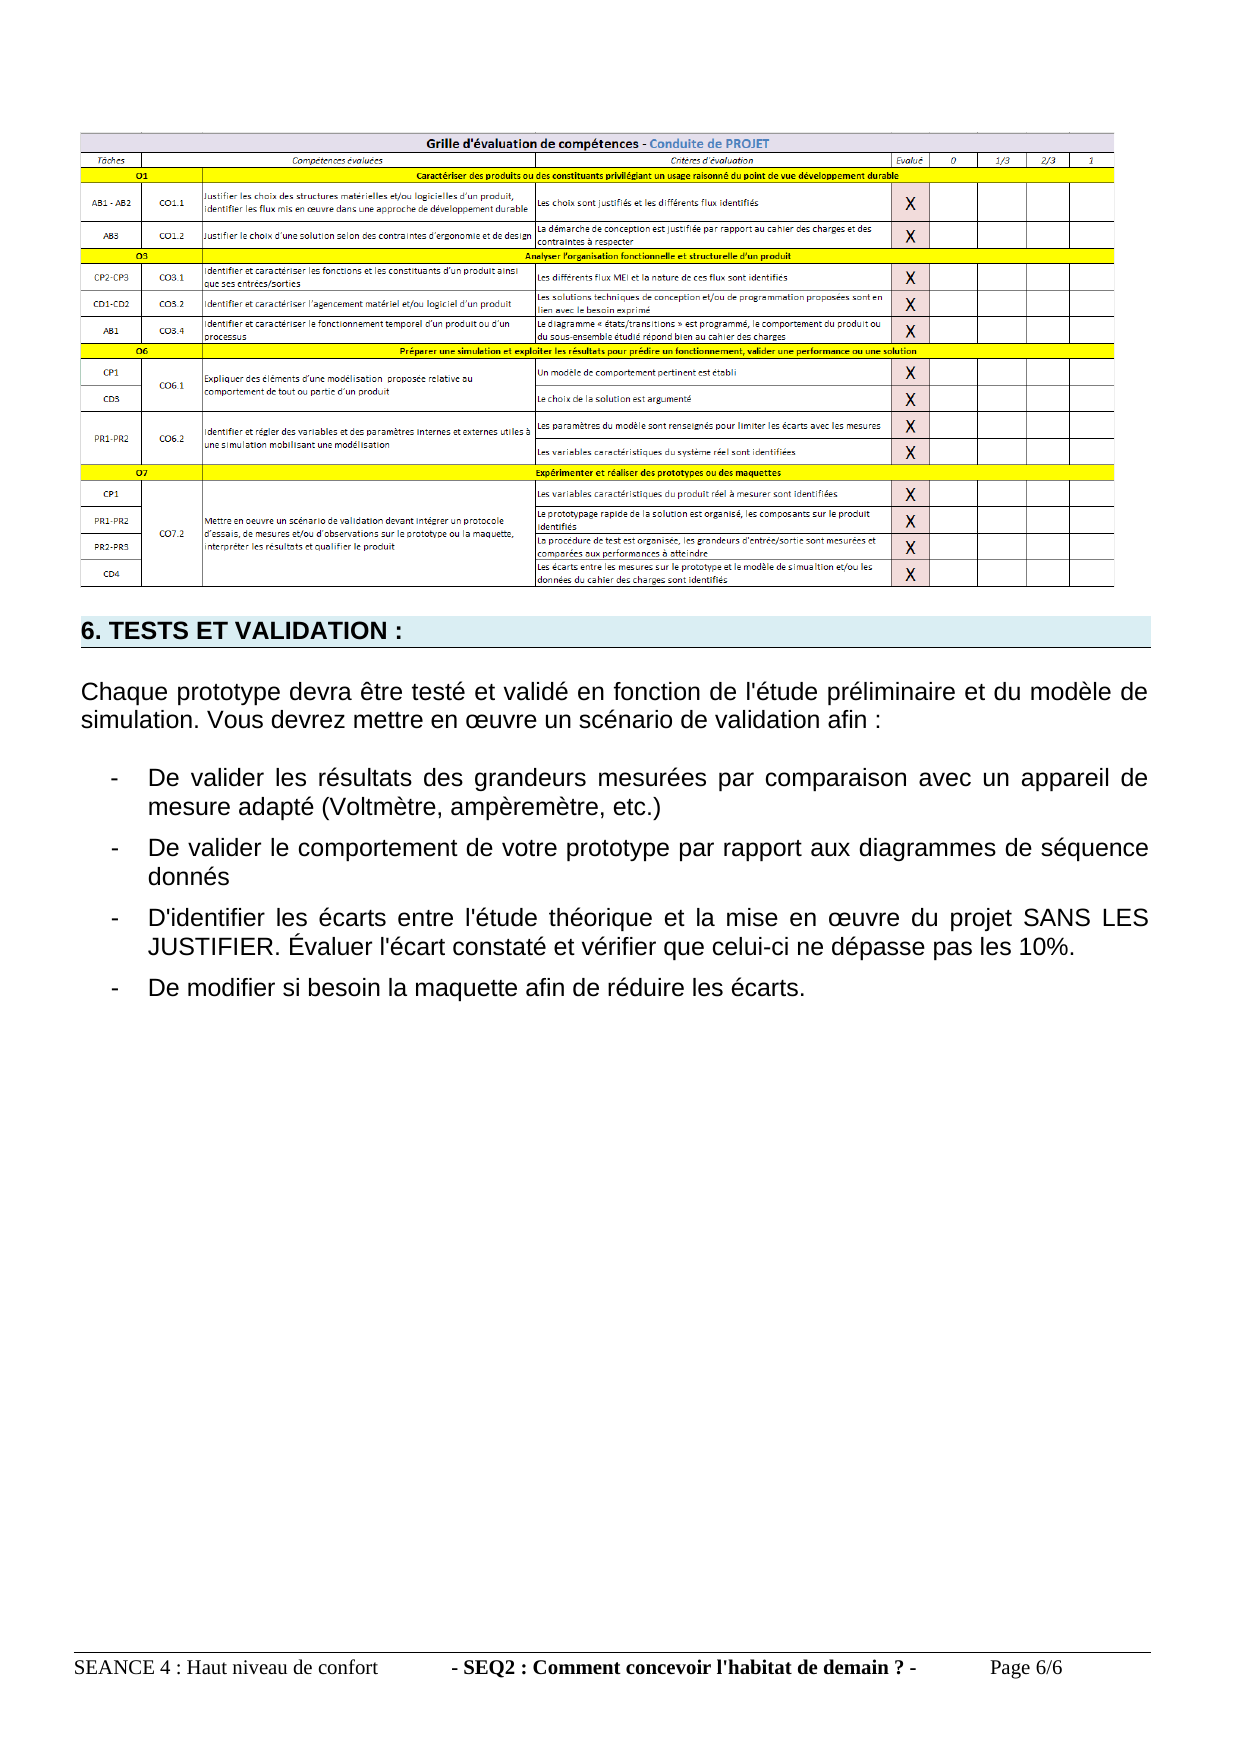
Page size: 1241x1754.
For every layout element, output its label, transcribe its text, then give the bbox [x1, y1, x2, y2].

picture [80, 132, 1115, 588]
text 6. TESTS ET VALIDATION : [81, 616, 1151, 647]
list De valider les résultats des grandeurs mesurées par comparaison avec un appareil de mesure adapté (Voltmètre, ampèremètre, etc.) [110, 763, 1151, 820]
list D'identifier les écarts entre l'étude théorique et la mise en œuvre du projet SANS LES JUSTIFIER. Évaluer l'écart constaté et vérifier que celui-ci ne dépasse pas les 10%. [111, 903, 1151, 960]
list De valider le comportement de votre prototype par rapport aux diagrammes de séquence donnés [111, 833, 1151, 890]
list De modifier si besoin la maquette afin de réduire les écarts. [111, 973, 1151, 1002]
text Chaque prototype devra être testé et validé en fonction de l'étude préliminaire et du modèle de simulation. Vous devrez mettre en œuvre un scénario de validation afin : [81, 677, 1151, 734]
